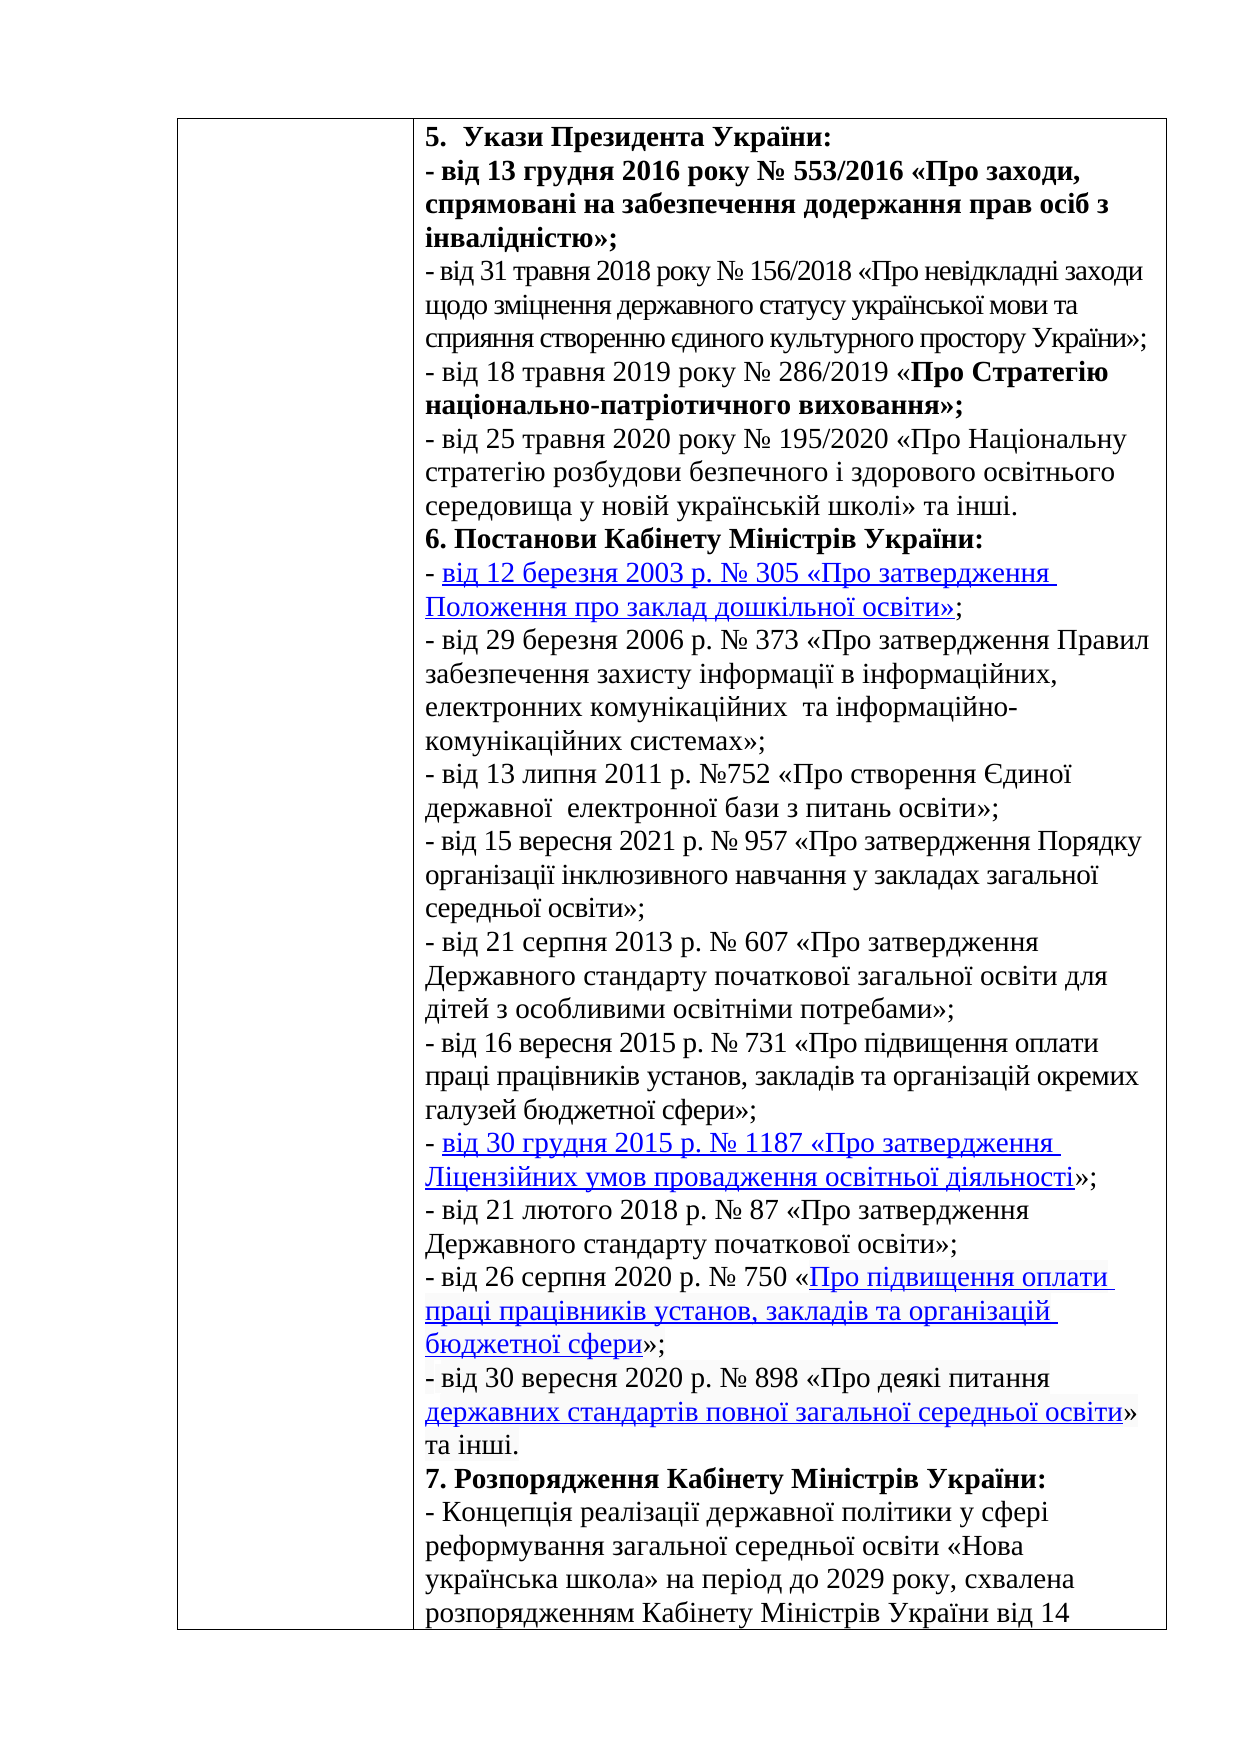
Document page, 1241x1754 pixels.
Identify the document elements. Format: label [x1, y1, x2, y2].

table_cell [414, 119, 1166, 1628]
table_cell [178, 119, 413, 1628]
